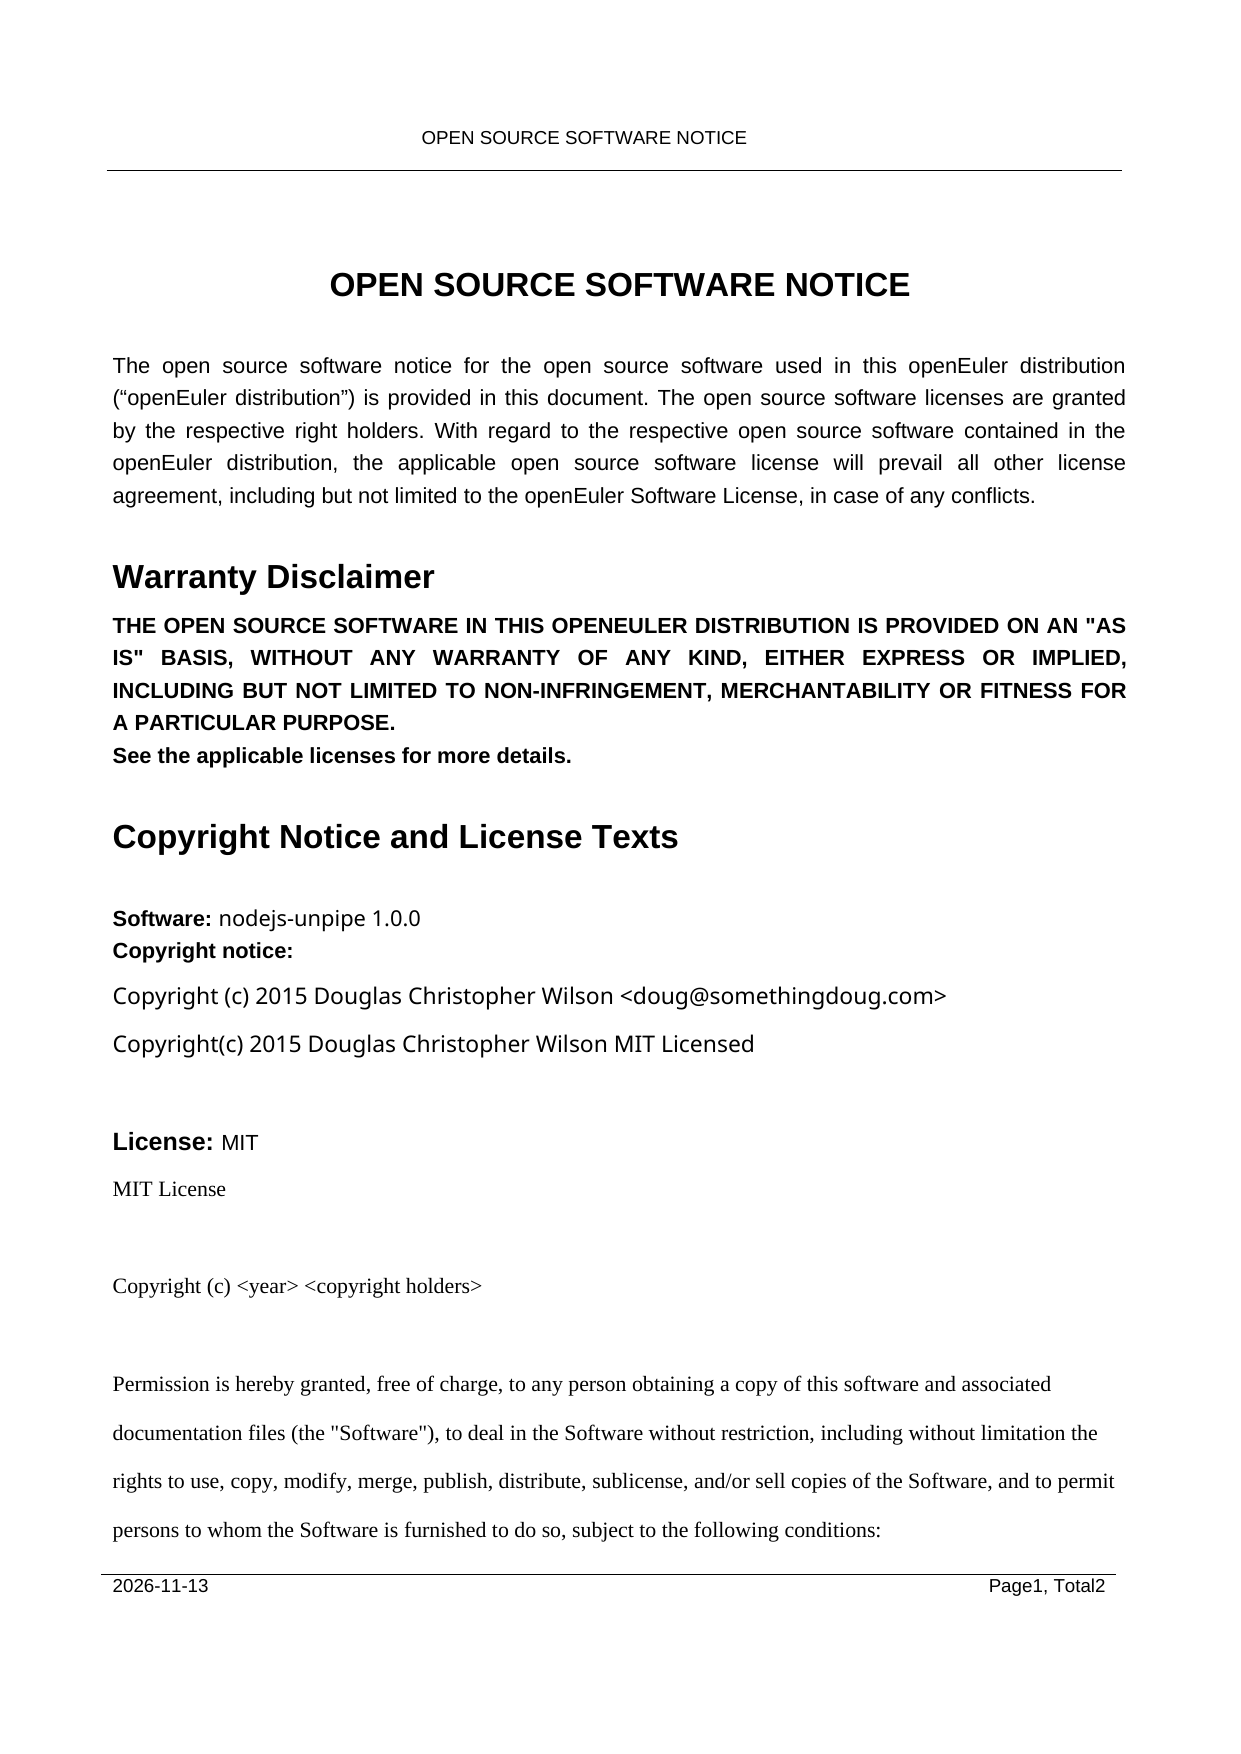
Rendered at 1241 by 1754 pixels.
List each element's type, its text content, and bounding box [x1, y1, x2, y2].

text Warranty Disclaimer [112, 544, 1128, 609]
text The open source software notice for the open source software used in this openEuler distribution (“openEuler distribution”) is provided in this document. The open source software licenses are granted by the respective right holders. With regard to the respective open source software contained in the openEuler distribution, the applicable open source software license will prevail all other license agreement, including but not limited to the openEuler Software License, in case of any conflicts. [112, 349, 1128, 511]
text Copyright (c) 2015 Douglas Christopher Wilson <doug@somethingdoug.com> Copyright(c) 2015 Douglas Christopher Wilson MIT Licensed [112, 979, 1128, 1109]
text OPEN SOURCE SOFTWARE NOTICE [112, 251, 1128, 316]
text Copyright Notice and License Texts [112, 804, 1128, 869]
text Software: nodejs-unpipe 1.0.0 [112, 901, 1128, 934]
text THE OPEN SOURCE SOFTWARE IN THIS OPENEULER DISTRIBUTION IS PROVIDED ON AN "AS IS" BASIS, WITHOUT ANY WARRANTY OF ANY KIND, EITHER EXPRESS OR IMPLIED, INCLUDING BUT NOT LIMITED TO NON-INFRINGEMENT, MERCHANTABILITY OR FITNESS FOR A PARTICULAR PURPOSE. See the applicable licenses for more details. [112, 609, 1128, 771]
text License: MIT [112, 1125, 1128, 1158]
text Copyright notice: [112, 934, 1128, 966]
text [112, 1172, 1128, 1546]
